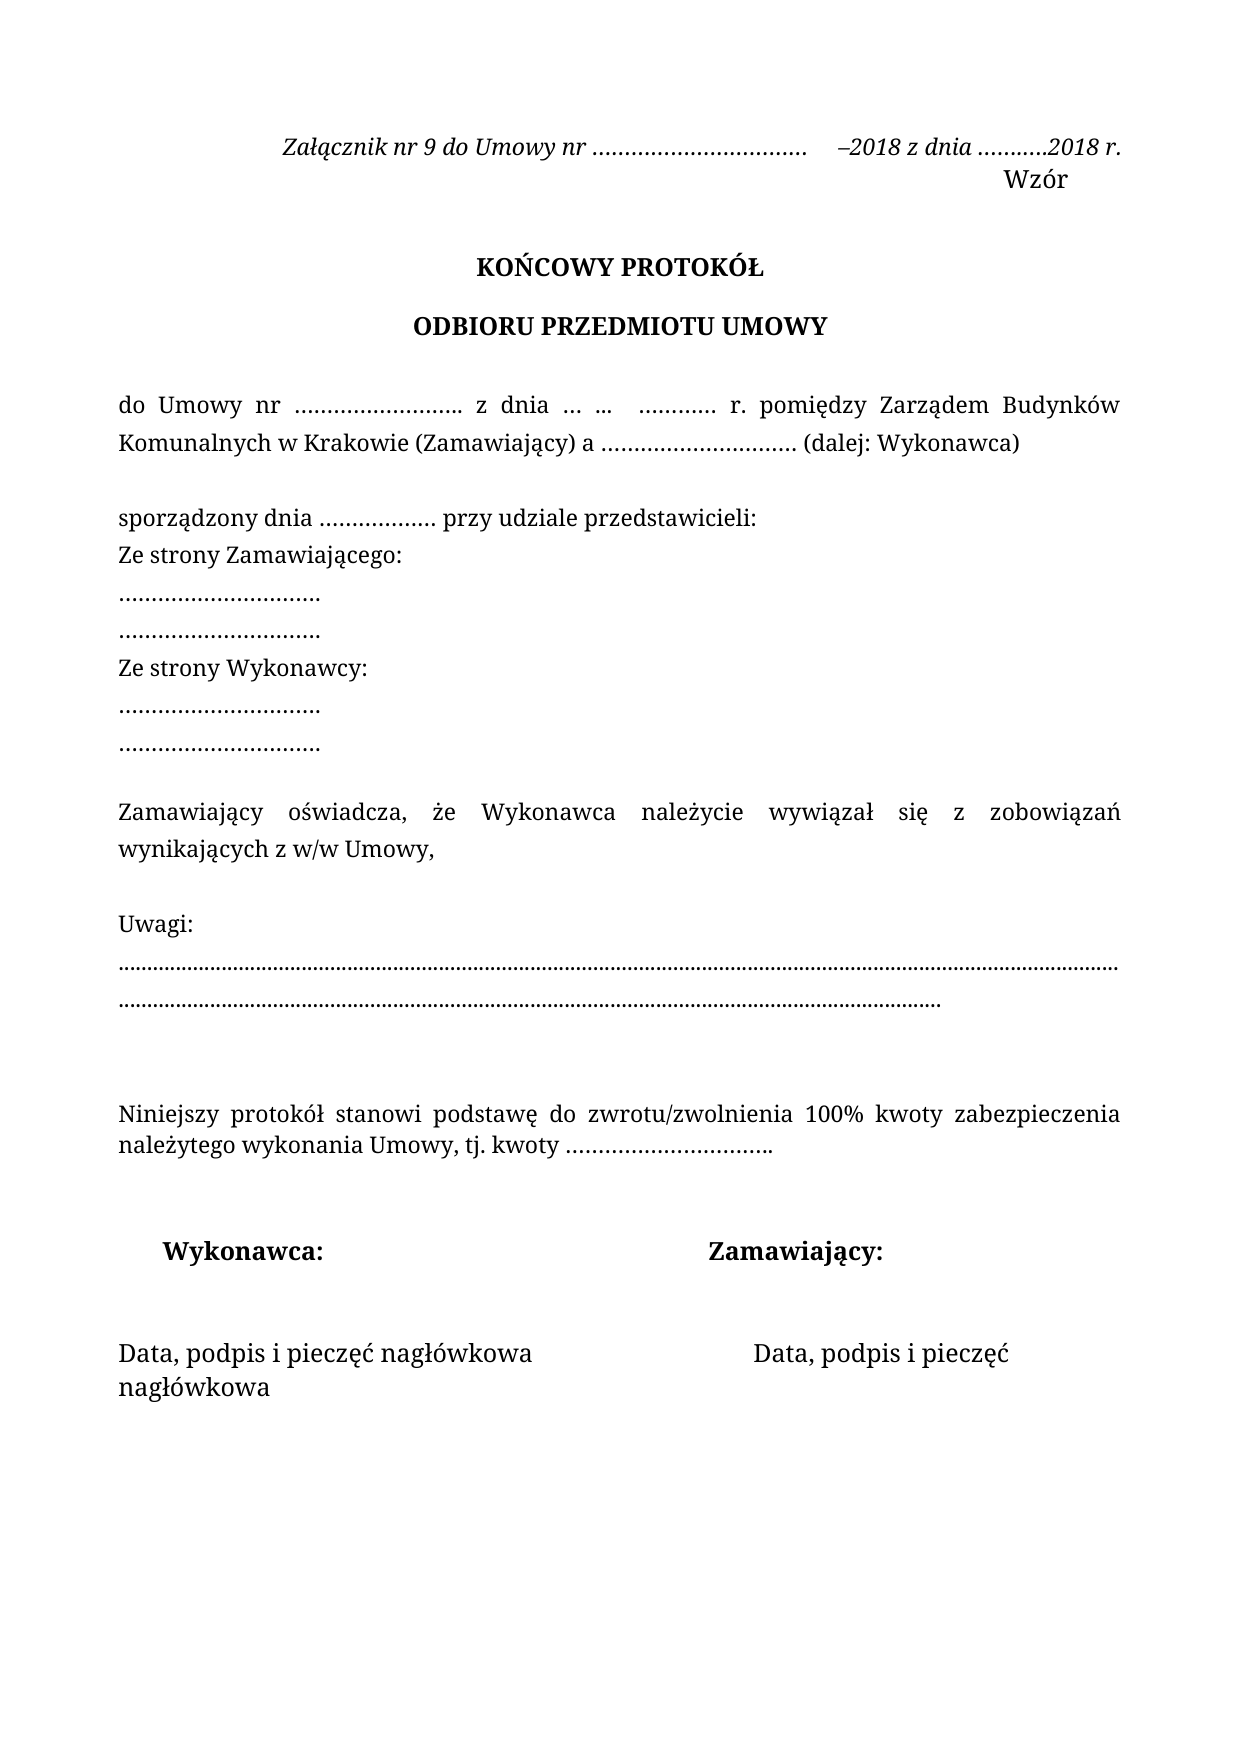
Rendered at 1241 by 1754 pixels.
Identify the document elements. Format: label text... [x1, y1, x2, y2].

text Niniejszy protokół stanowi podstawę do zwrotu/zwolnienia 100% kwoty zabezpieczenia należytego wykonania Umowy, tj. kwoty ………………………….. [118, 1098, 1122, 1160]
text ODBIORU PRZEDMIOTU UMOWY [118, 309, 1122, 343]
text Wykonawca: Zamawiający: [118, 1233, 1122, 1267]
text …………………………. [118, 721, 1122, 758]
text Zamawiający oświadcza, że Wykonawca należycie wywiązał się z zobowiązań wynikających z w/w Umowy, [118, 789, 1122, 864]
text Ze strony Wykonawcy: [118, 646, 1122, 683]
text Wzór [118, 162, 1122, 196]
text …………………………. [118, 608, 1122, 646]
text ............................................................................................................................................................................................................................................................................................................................... [118, 939, 1122, 1014]
text do Umowy nr …………………….. z dnia … ... ………… r. pomiędzy Zarządem Budynków Komunalnych w Krakowie (Zamawiający) a ………………………… (dalej: Wykonawca) [118, 383, 1122, 458]
text sporządzony dnia ……………… przy udziale przedstawicieli: [118, 496, 1122, 533]
text Załącznik nr 9 do Umowy nr …………………………… –2018 z dnia …….….2018 r. [156, 131, 1122, 162]
text Uwagi: [118, 902, 1122, 939]
text …………………………. [118, 571, 1122, 608]
text Ze strony Zamawiającego: [118, 533, 1122, 571]
text KOŃCOWY PROTOKÓŁ [118, 250, 1122, 284]
text …………………………. [118, 683, 1122, 721]
text Data, podpis i pieczęć nagłówkowa Data, podpis i pieczęć nagłówkowa [118, 1335, 1122, 1403]
